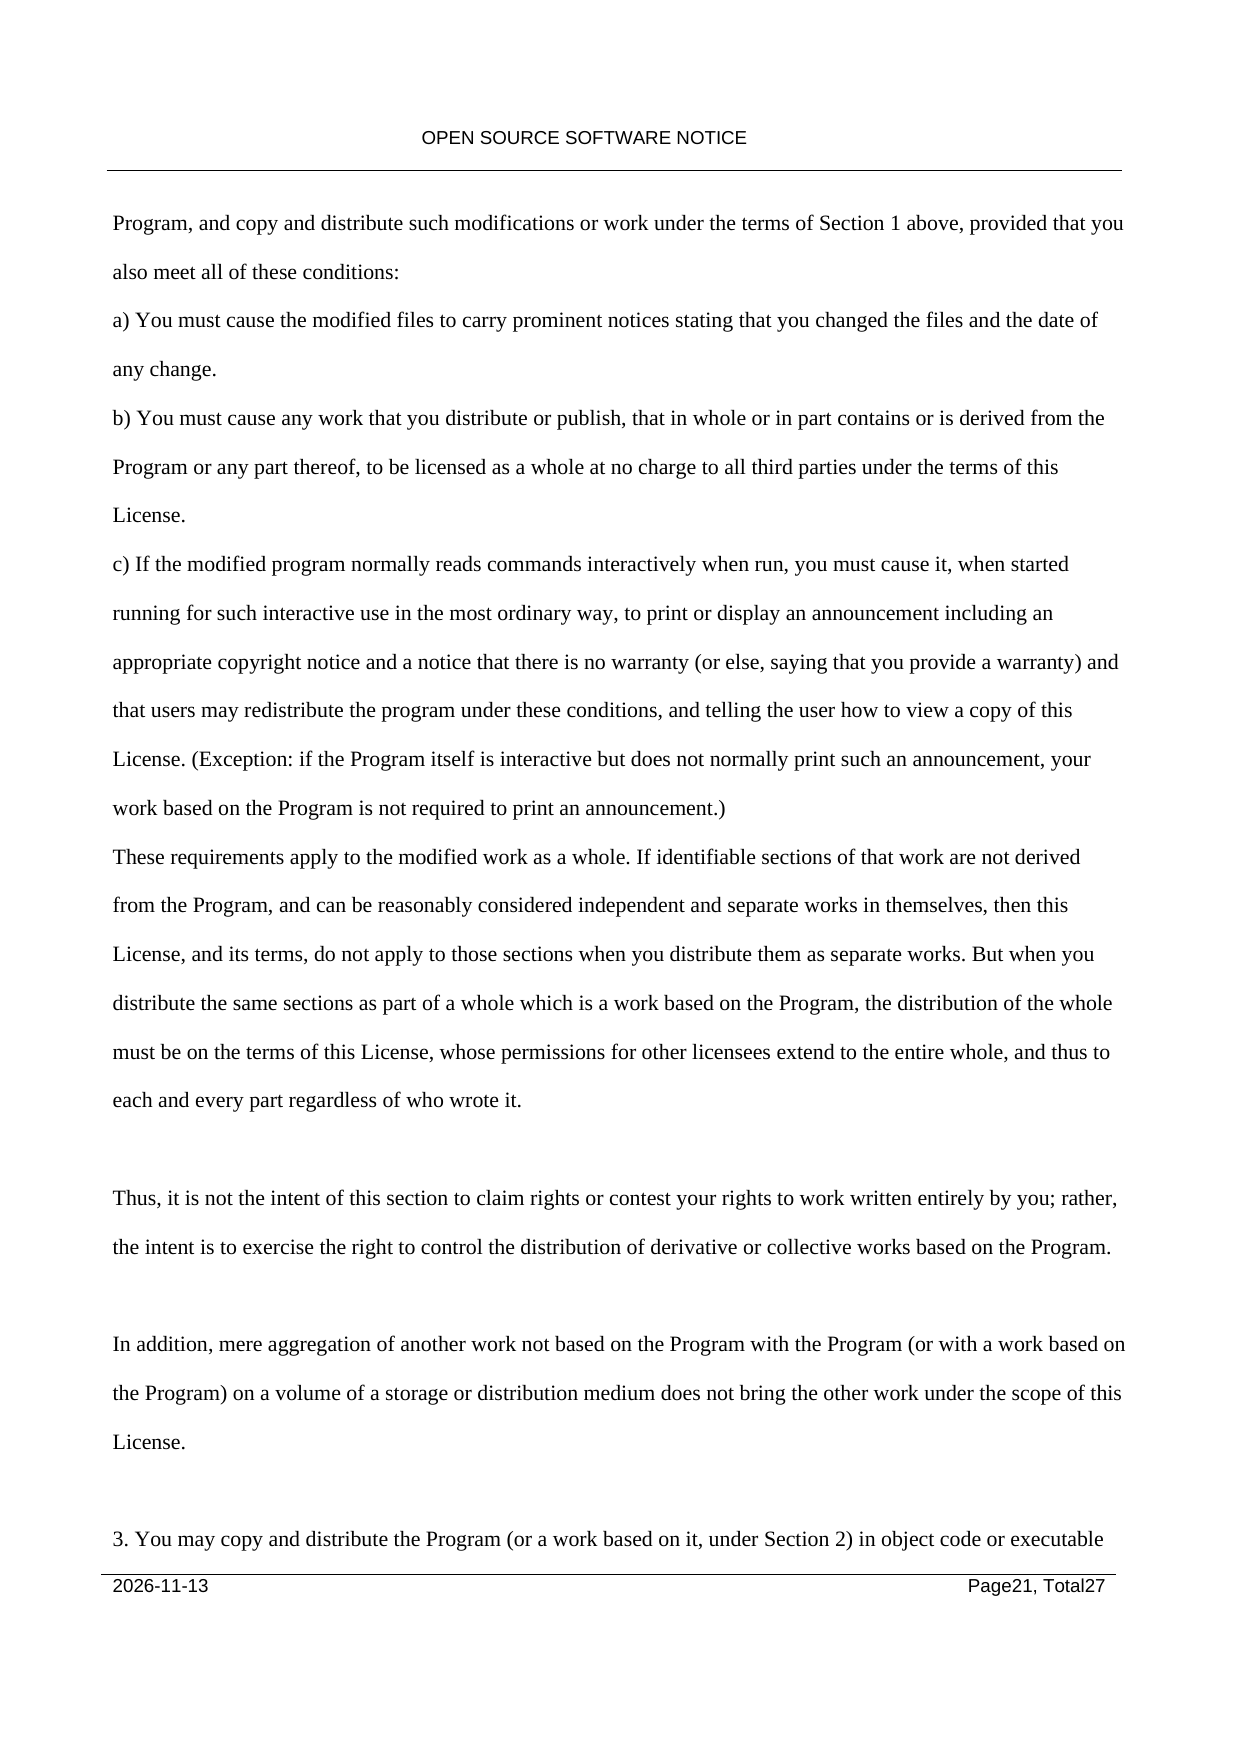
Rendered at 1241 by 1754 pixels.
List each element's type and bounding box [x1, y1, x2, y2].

text [112, 206, 1128, 1555]
